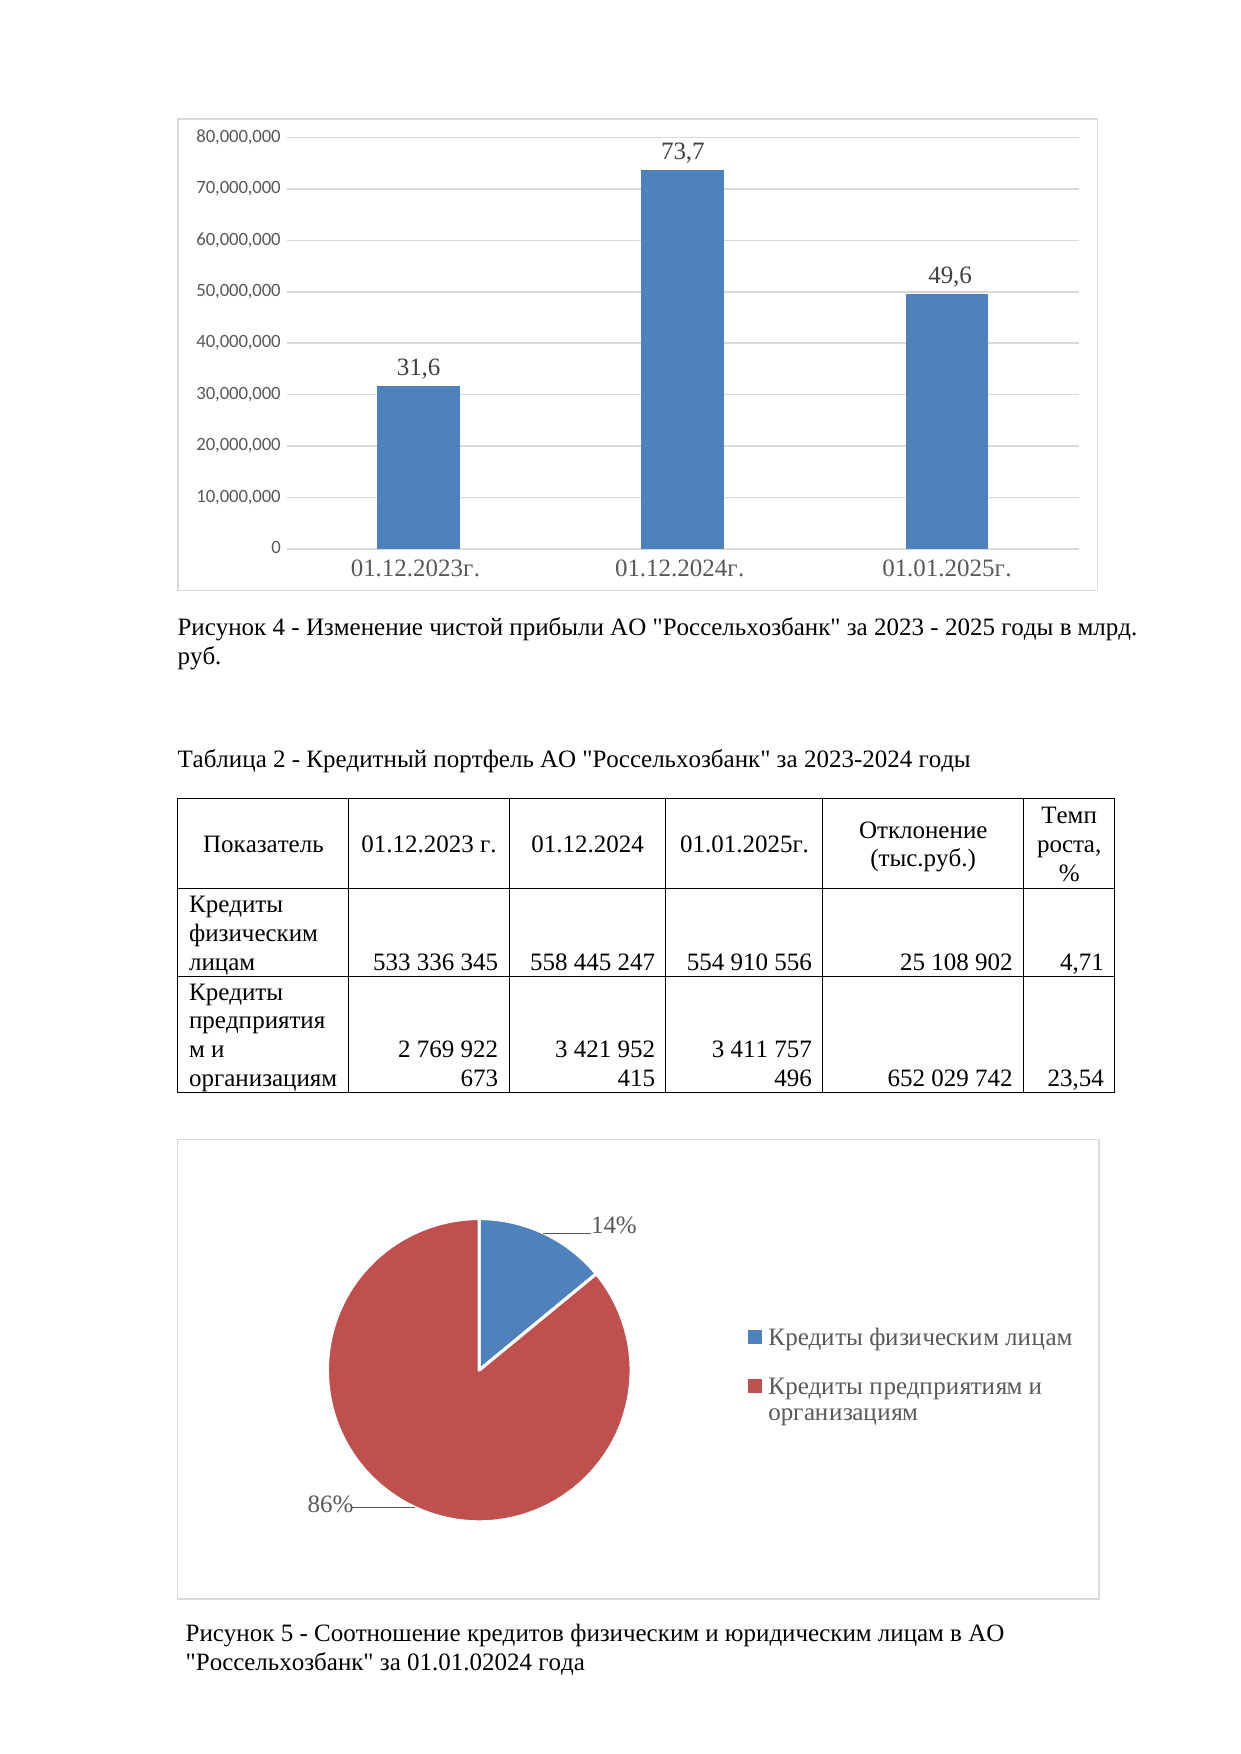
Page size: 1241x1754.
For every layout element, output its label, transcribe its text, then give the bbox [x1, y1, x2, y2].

table_header 01.01.2025г. [666, 799, 822, 888]
table_header 01.12.2023 г. [349, 799, 509, 888]
table_header Показатель [178, 799, 348, 888]
table_cell 4,71 [1024, 889, 1114, 976]
table_cell 2 769 922 673 [349, 977, 509, 1092]
table_header Темп роста, % [1024, 799, 1114, 888]
table_cell 554 910 556 [666, 889, 822, 976]
table_cell 652 029 742 [823, 977, 1023, 1092]
table_cell Кредиты физическим лицам [178, 889, 348, 976]
text Таблица 2 - Кредитный портфель АО "Россельхозбанк" за 2023-2024 годы [177, 744, 1152, 772]
table_cell 533 336 345 [349, 889, 509, 976]
table_cell 3 421 952 415 [510, 977, 665, 1092]
table_cell 23,54 [1024, 977, 1114, 1092]
table_cell 3 411 757 496 [666, 977, 822, 1092]
table_cell 558 445 247 [510, 889, 665, 976]
table_header 01.12.2024 [510, 799, 665, 888]
table_header Отклонение (тыс.руб.) [823, 799, 1023, 888]
table_cell 25 108 902 [823, 889, 1023, 976]
text Рисунок 4 - Изменение чистой прибыли АО "Россельхозбанк" за 2023 - 2025 годы в млрд. руб. [177, 612, 1152, 670]
table_cell Кредиты предприятиям и организациям [178, 977, 348, 1092]
